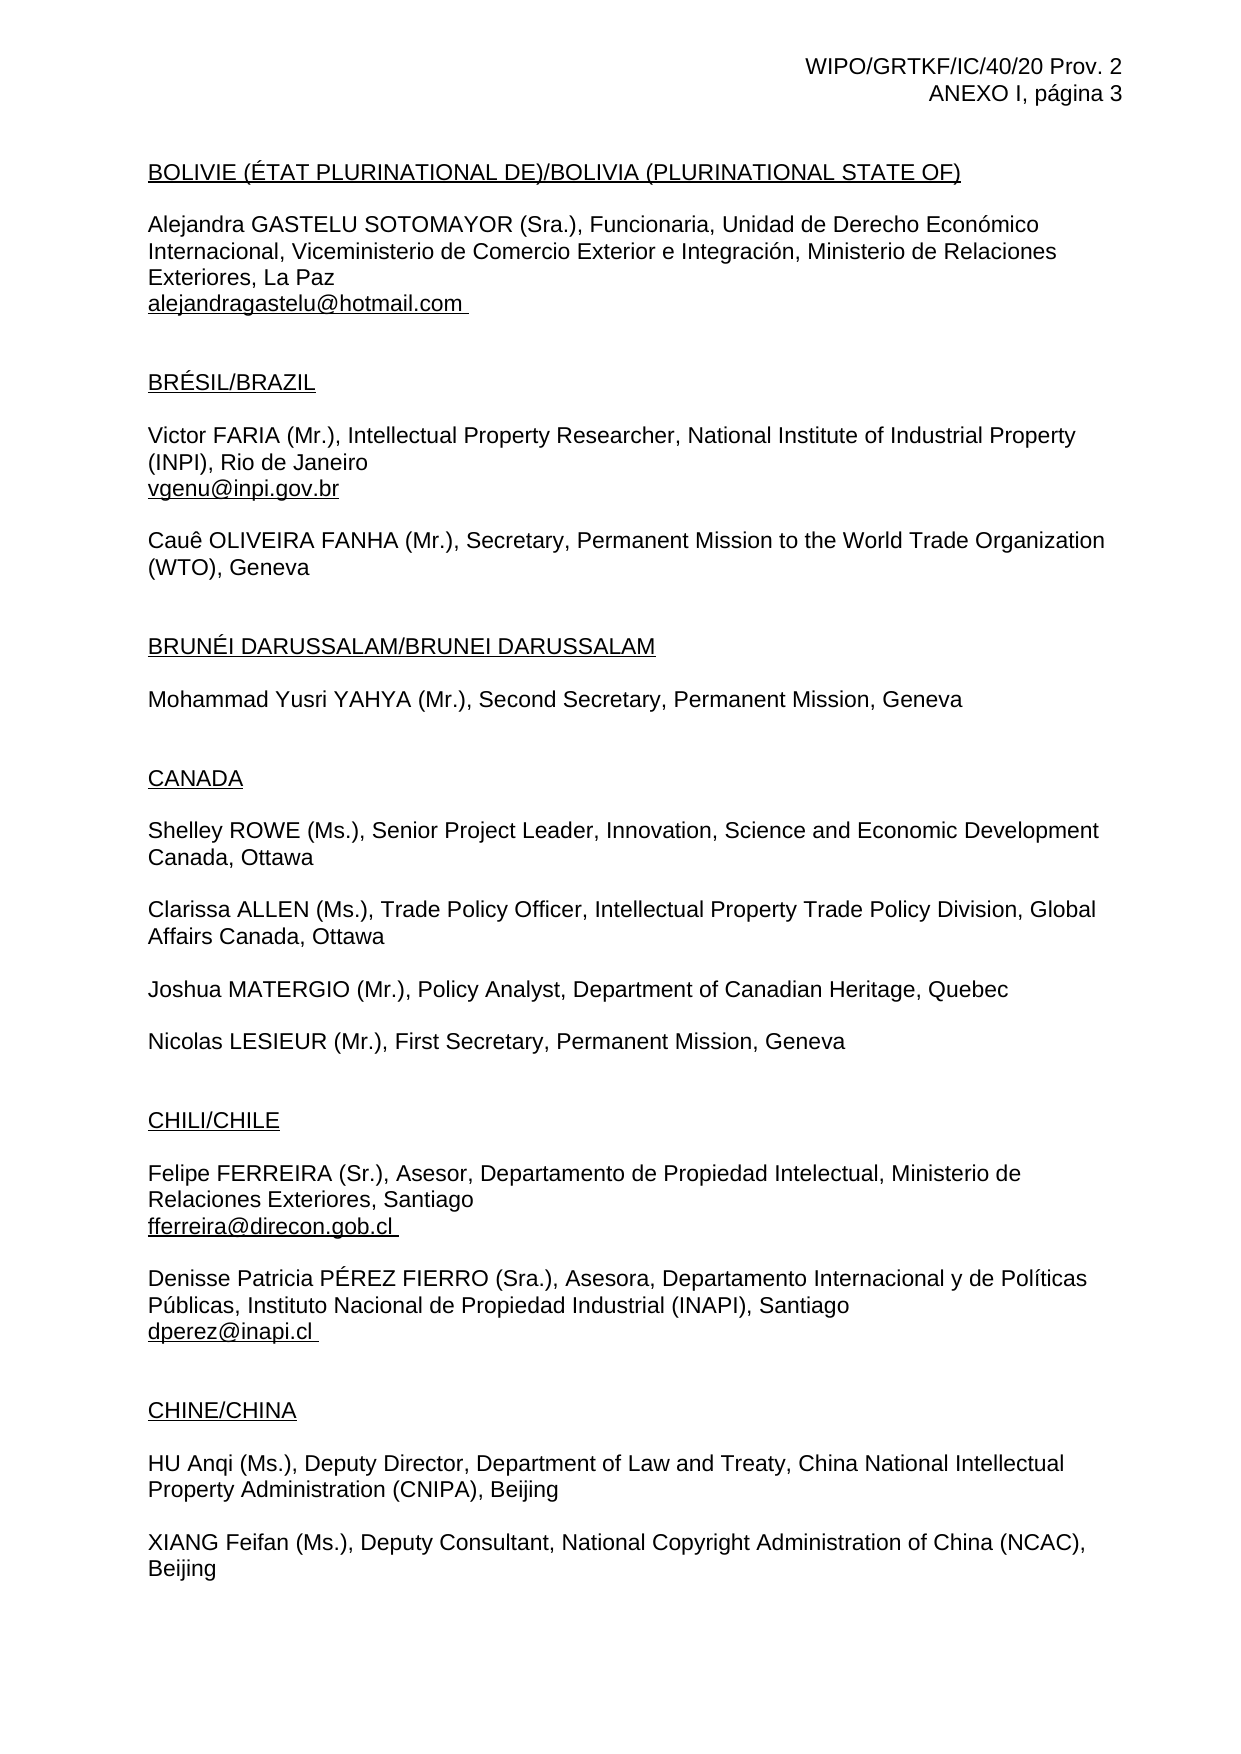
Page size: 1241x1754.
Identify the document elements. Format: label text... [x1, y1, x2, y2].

text Joshua MATERGIO (Mr.), Policy Analyst, Department of Canadian Heritage, Quebec [148, 976, 1122, 1002]
text CHINE/CHINA [148, 1397, 1122, 1423]
text Shelley ROWE (Ms.), Senior Project Leader, Innovation, Science and Economic Development Canada, Ottawa [148, 817, 1122, 870]
text BOLIVIE (ÉTAT PLURINATIONAL DE)/BOLIVIA (PLURINATIONAL STATE OF) [148, 158, 1122, 185]
text Mohammad Yusri YAHYA (Mr.), Second Secretary, Permanent Mission, Geneva [148, 686, 1122, 712]
text Nicolas LESIEUR (Mr.), First Secretary, Permanent Mission, Geneva [148, 1028, 1122, 1054]
text Denisse Patricia PÉREZ FIERRO (Sra.), Asesora, Departamento Internacional y de Políticas Públicas, Instituto Nacional de Propiedad Industrial (INAPI), Santiago [148, 1265, 1122, 1318]
text Alejandra GASTELU SOTOMAYOR (Sra.), Funcionaria, Unidad de Derecho Económico Internacional, Viceministerio de Comercio Exterior e Integración, Ministerio de Relaciones Exteriores, La Paz [148, 211, 1122, 290]
text Cauê OLIVEIRA FANHA (Mr.), Secretary, Permanent Mission to the World Trade Organization (WTO), Geneva [148, 527, 1122, 580]
text Felipe FERREIRA (Sr.), Asesor, Departamento de Propiedad Intelectual, Ministerio de Relaciones Exteriores, Santiago [148, 1160, 1122, 1213]
text alejandragastelu@hotmail.com [148, 290, 1122, 317]
text CANADA [148, 765, 1122, 791]
text fferreira@direcon.gob.cl [148, 1213, 1122, 1239]
text Clarissa ALLEN (Ms.), Trade Policy Officer, Intellectual Property Trade Policy Division, Global Affairs Canada, Ottawa [148, 896, 1122, 949]
text Victor FARIA (Mr.), Intellectual Property Researcher, National Institute of Industrial Property (INPI), Rio de Janeiro [148, 422, 1122, 475]
text HU Anqi (Ms.), Deputy Director, Department of Law and Treaty, China National Intellectual Property Administration (CNIPA), Beijing [148, 1450, 1122, 1503]
text dperez@inapi.cl [148, 1318, 1122, 1344]
text BRUNÉI DARUSSALAM/BRUNEI DARUSSALAM [148, 633, 1122, 659]
text BRÉSIL/BRAZIL [148, 369, 1122, 396]
text CHILI/CHILE [148, 1107, 1122, 1134]
text vgenu@inpi.gov.br [148, 475, 1122, 501]
text XIANG Feifan (Ms.), Deputy Consultant, National Copyright Administration of China (NCAC), Beijing [148, 1529, 1122, 1582]
